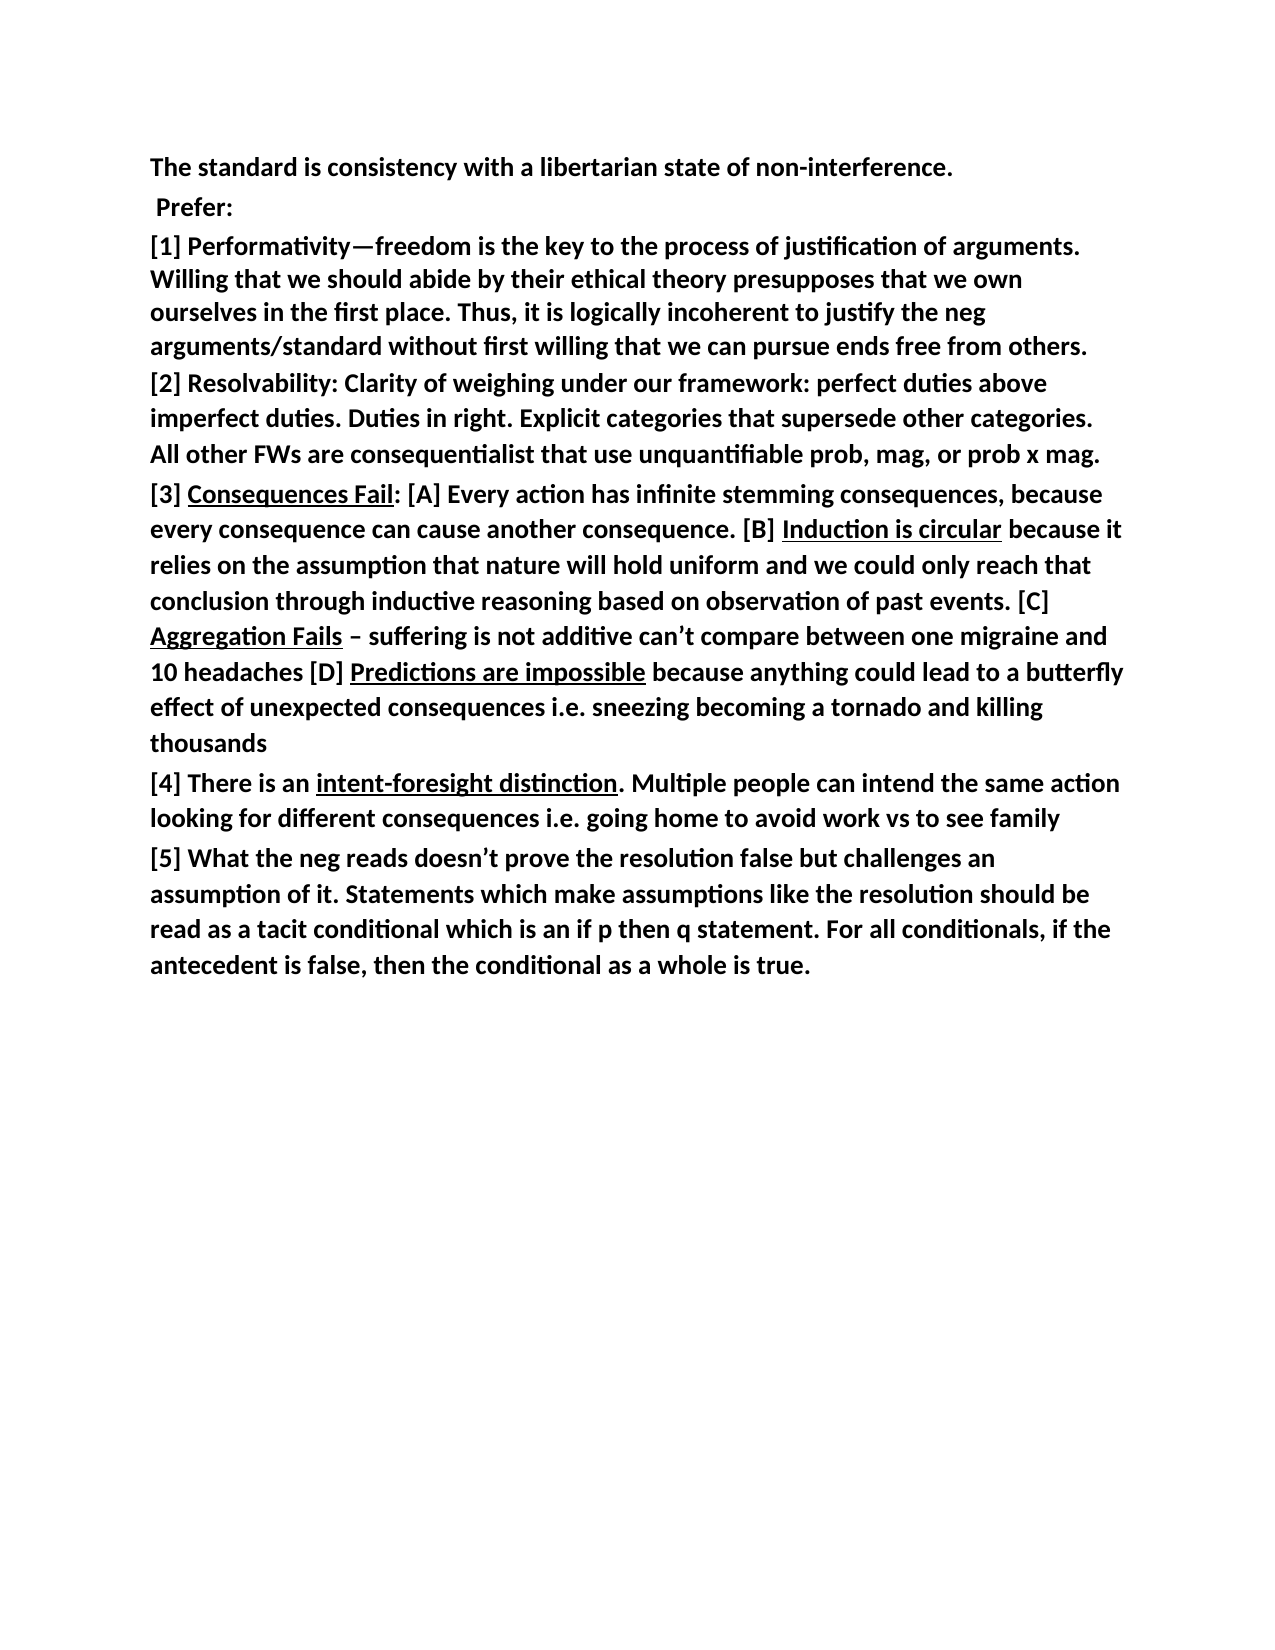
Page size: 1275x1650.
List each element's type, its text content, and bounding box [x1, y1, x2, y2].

subtitle [3] Consequences Fail: [A] Every action has infinite stemming consequences, because every consequence can cause another consequence. [B] Induction is circular because it relies on the assumption that nature will hold uniform and we could only reach that conclusion through inductive reasoning based on observation of past events. [C] Aggregation Fails – suffering is not additive can’t compare between one migraine and 10 headaches [D] Predictions are impossible because anything could lead to a butterfly effect of unexpected consequences i.e. sneezing becoming a tornado and killing thousands [150, 477, 1125, 759]
subtitle [1] Performativity—freedom is the key to the process of justification of arguments. Willing that we should abide by their ethical theory presupposes that we own ourselves in the first place. Thus, it is logically incoherent to justify the neg arguments/standard without first willing that we can pursue ends free from others. [150, 229, 1125, 362]
subtitle Prefer: [150, 190, 1125, 223]
subtitle The standard is consistency with a libertarian state of non-interference. [150, 150, 1125, 183]
subtitle [4] There is an intent-foresight distinction. Multiple people can intend the same action looking for different consequences i.e. going home to avoid work vs to see family [150, 766, 1125, 835]
subtitle [2] Resolvability: Clarity of weighing under our framework: perfect duties above imperfect duties. Duties in right. Explicit categories that supersede other categories. All other FWs are consequentialist that use unquantifiable prob, mag, or prob x mag. [150, 366, 1125, 470]
subtitle [5] What the neg reads doesn’t prove the resolution false but challenges an assumption of it. Statements which make assumptions like the resolution should be read as a tacit conditional which is an if p then q statement. For all conditionals, if the antecedent is false, then the conditional as a whole is true. [150, 841, 1125, 981]
